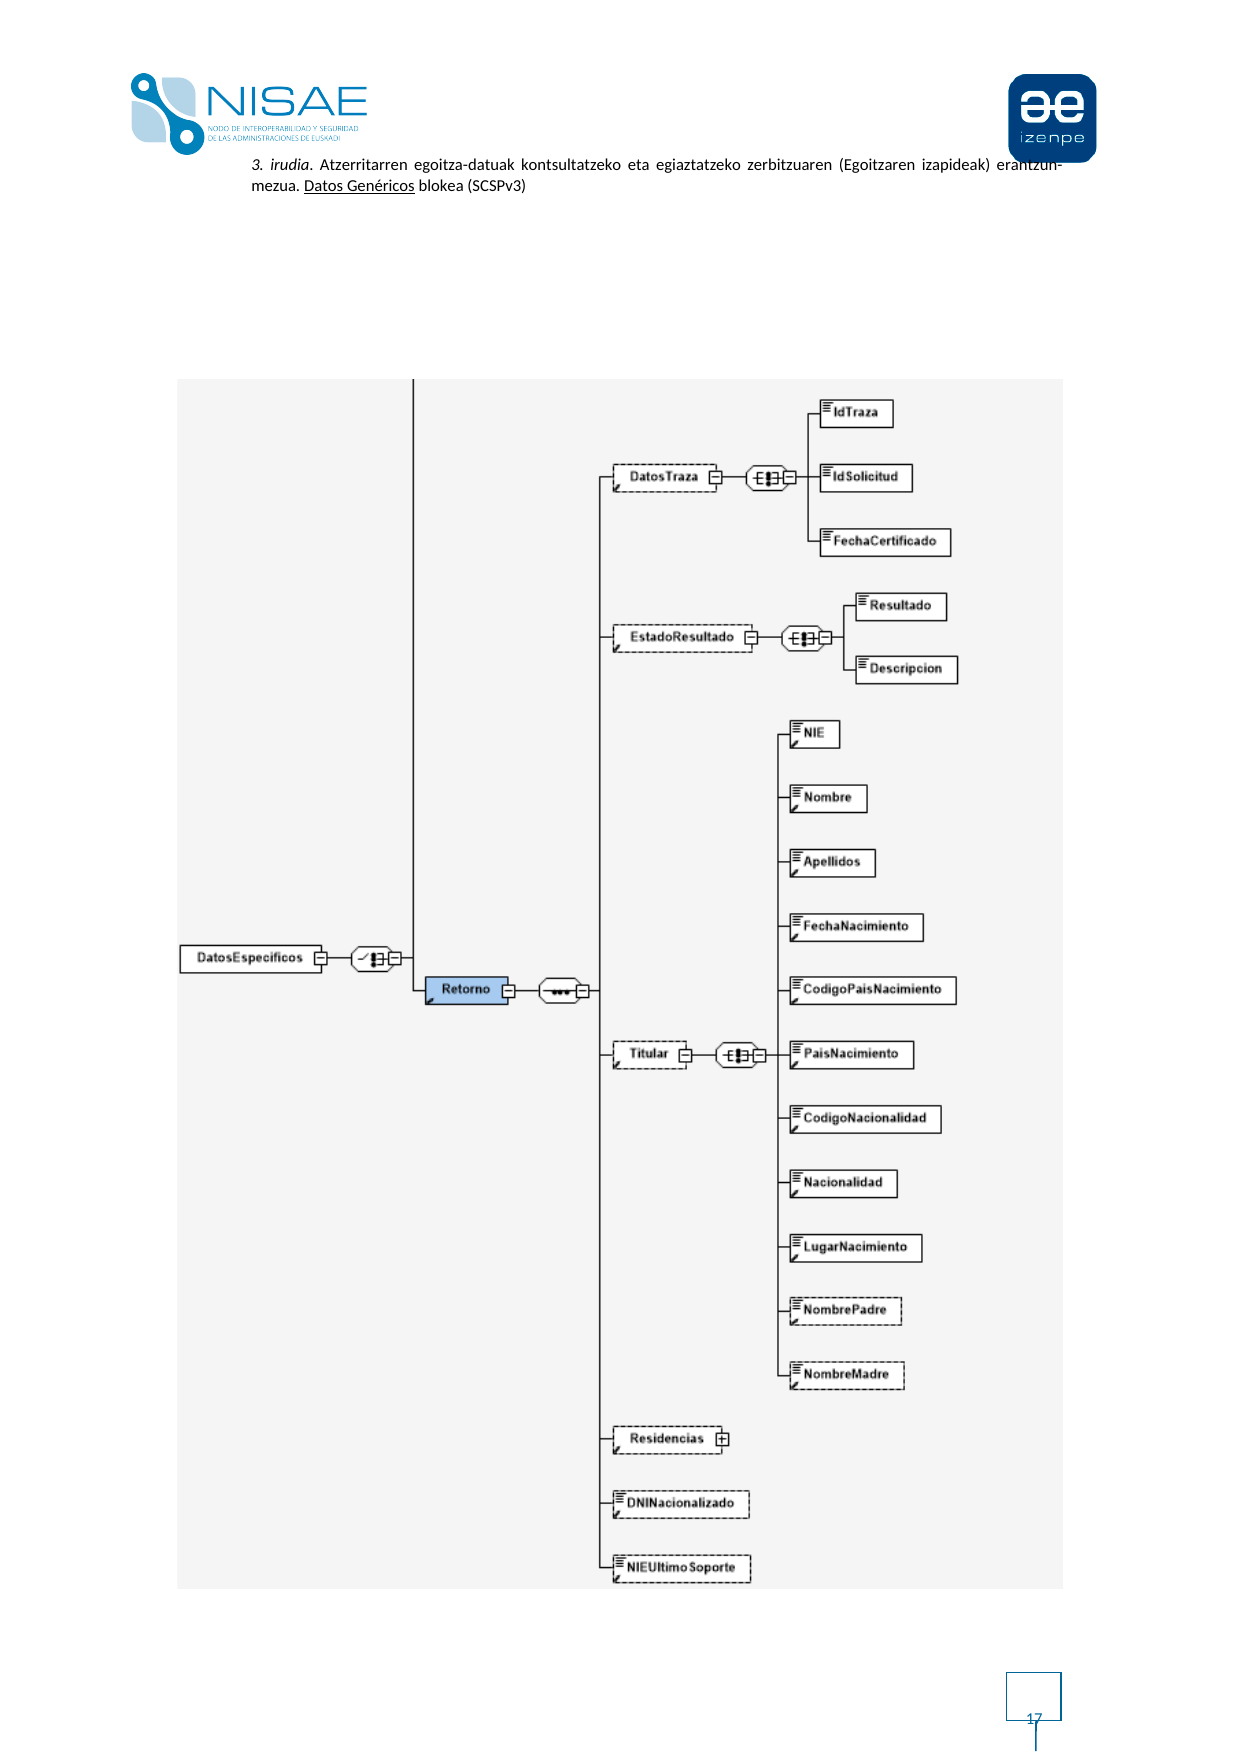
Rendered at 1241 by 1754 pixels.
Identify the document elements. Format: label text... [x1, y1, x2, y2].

picture [118, 73, 180, 155]
text 3. irudia. Atzerritarren egoitza-datuak kontsultatzeko eta egiaztatzeko zerbitzuaren (Egoitzaren izapideak) erantzun-mezua. Datos Genéricos blokea (SCSPv3) [251, 155, 1063, 195]
picture [149, 73, 386, 155]
picture [181, 131, 193, 143]
picture [1007, 74, 1097, 163]
picture [139, 81, 148, 90]
picture [177, 379, 1063, 1589]
